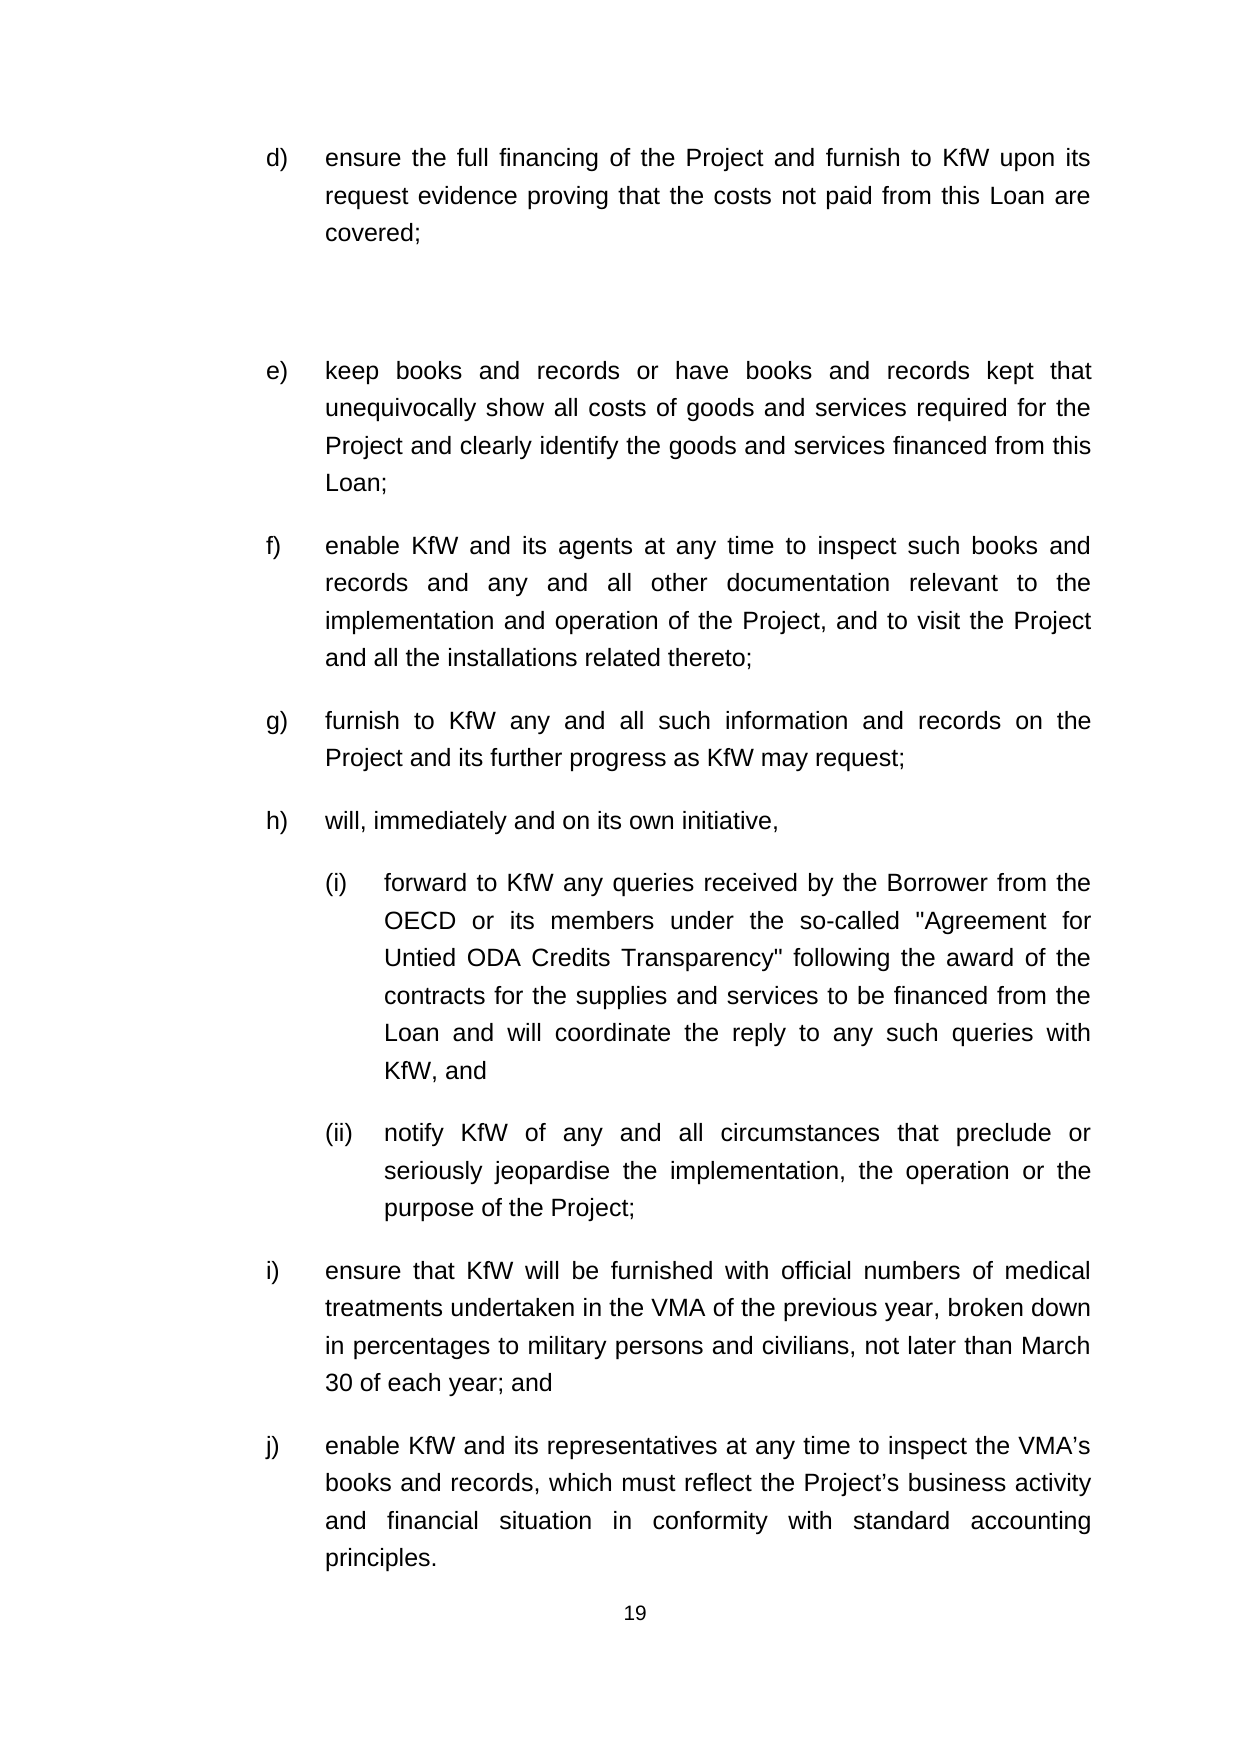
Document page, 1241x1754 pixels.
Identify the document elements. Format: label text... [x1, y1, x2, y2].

list ensure that KfW will be furnished with official numbers of medical treatments undertaken in the VMA of the previous year, broken down in percentages to military persons and civilians, not later than March 30 of each year; and [266, 1249, 1092, 1399]
list furnish to KfW any and all such information and records on the Project and its further progress as KfW may request; [266, 699, 1092, 774]
list ensure the full financing of the Project and furnish to KfW upon its request evidence proving that the costs not paid from this Loan are covered; [266, 137, 1092, 249]
list will, immediately and on its own initiative, [266, 799, 1092, 837]
list notify KfW of any and all circumstances that preclude or seriously jeopardise the implementation, the operation or the purpose of the Project; [325, 1112, 1092, 1224]
list enable KfW and its agents at any time to inspect such books and records and any and all other documentation relevant to the implementation and operation of the Project, and to visit the Project and all the installations related thereto; [266, 524, 1092, 674]
list forward to KfW any queries received by the Borrower from the OECD or its members under the so-called "Agreement for Untied ODA Credits Transparency" following the award of the contracts for the supplies and services to be financed from the Loan and will coordinate the reply to any such queries with KfW, and [325, 862, 1092, 1087]
list keep books and records or have books and records kept that unequivocally show all costs of goods and services required for the Project and clearly identify the goods and services financed from this Loan; [266, 349, 1092, 499]
list enable KfW and its representatives at any time to inspect the VMA’s books and records, which must reflect the Project’s business activity and financial situation in conformity with standard accounting principles. [266, 1424, 1092, 1574]
